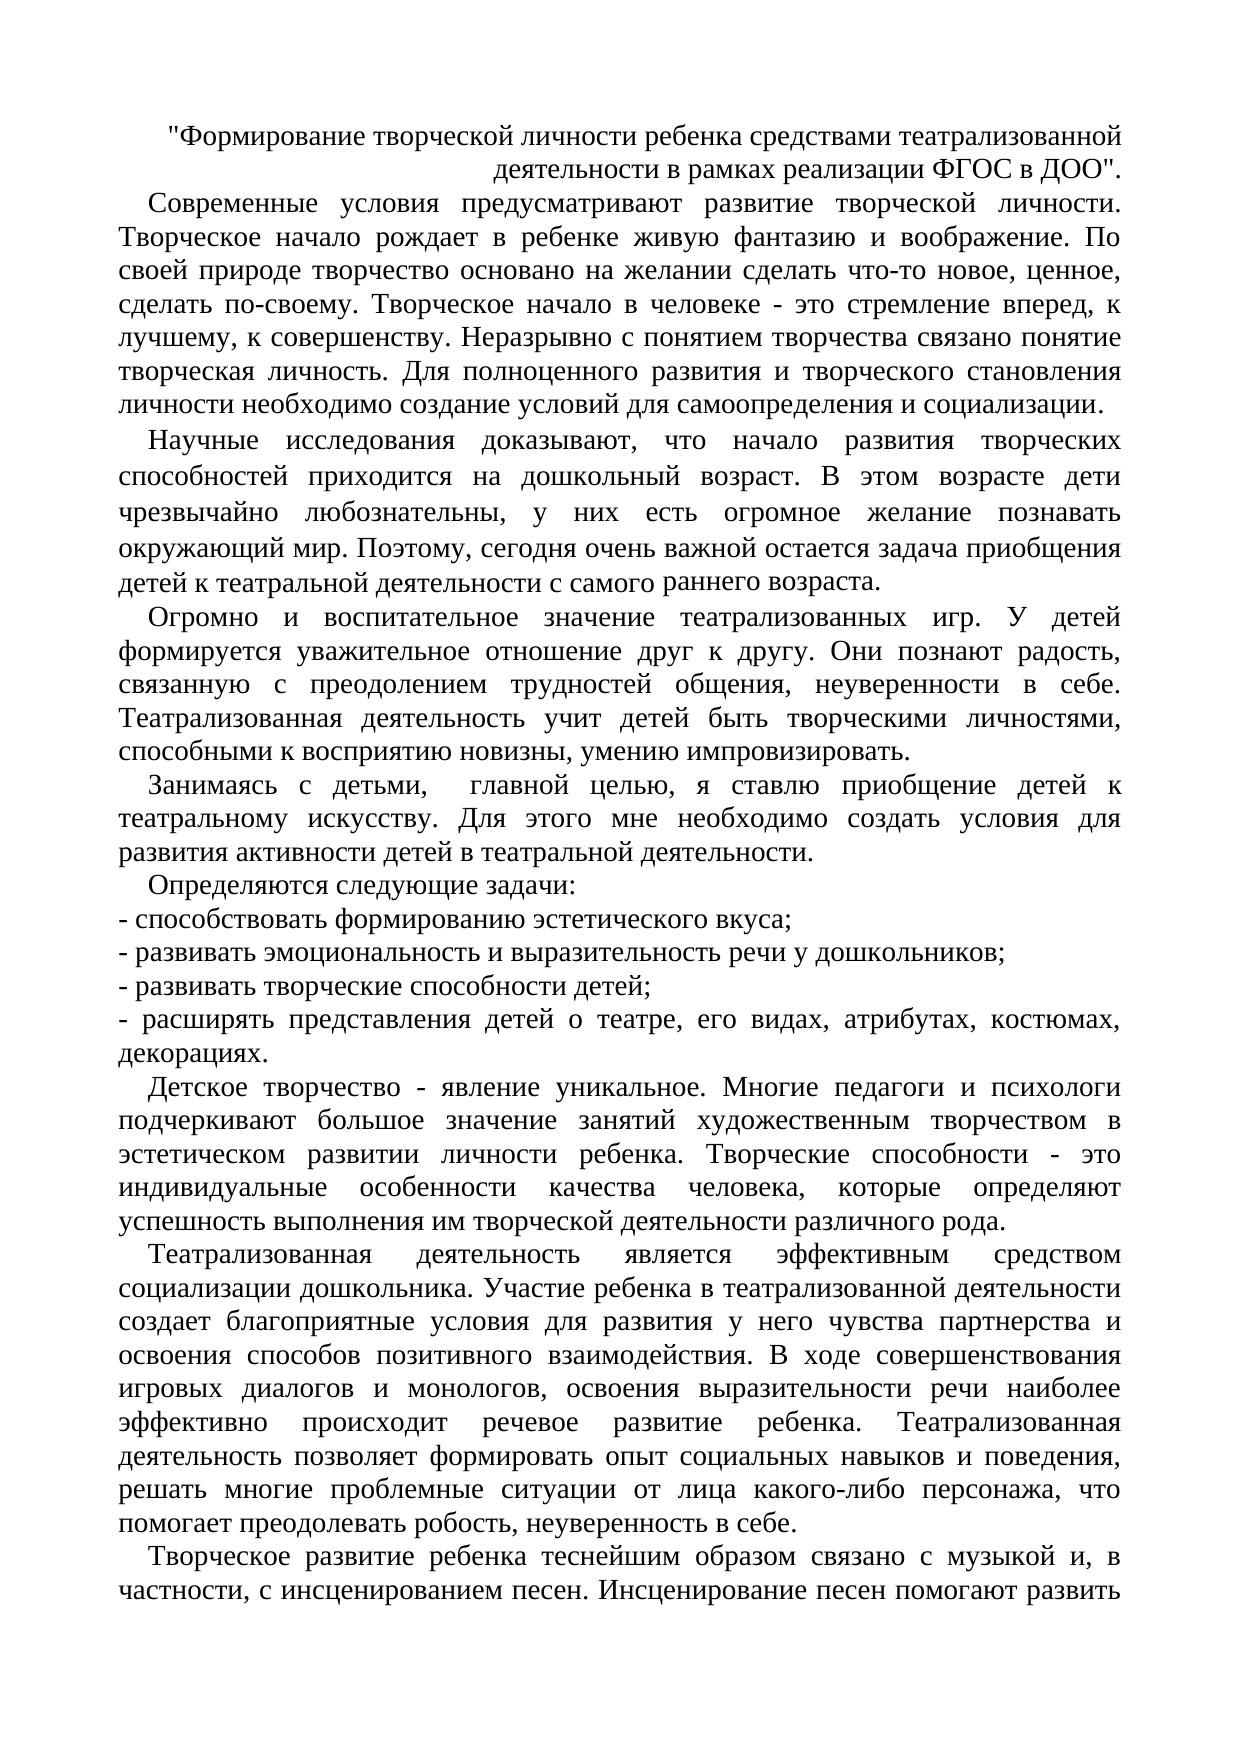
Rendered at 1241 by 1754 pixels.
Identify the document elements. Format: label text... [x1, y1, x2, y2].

text Определяются следующие задачи: [118, 867, 1122, 901]
text Научные исследования доказывают, что начало развития творческих способностей приходится на дошкольный возраст. В этом возрасте дети чрезвычайно любознательны, у них есть огромное желание познавать окружающий мир. Поэтому, сегодня очень важной остается задача приобщения детей к театральной деятельности с самого раннего возраста. [118, 420, 1122, 599]
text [118, 1538, 1122, 1605]
text Современные условия предусматривают развитие творческой личности. Творческое начало рождает в ребенке живую фантазию и воображение. По своей природе творчество основано на желании сделать что-то новое, ценное, сделать по-своему. Творческое начало в человеке - это стремление вперед, к лучшему, к совершенству. Неразрывно с понятием творчества связано понятие творческая личность. Для полноценного развития и творческого становления личности необходимо создание условий для самоопределения и социализации. [118, 185, 1122, 420]
text Огромно и воспитательное значение театрализованных игр. У детей формируется уважительное отношение друг к другу. Они познают радость, связанную с преодолением трудностей общения, неуверенности в себе. Театрализованная деятельность учит детей быть творческими личностями, способными к восприятию новизны, умению импровизировать. [118, 599, 1122, 767]
text Театрализованная деятельность является эффективным средством социализации дошкольника. Участие ребенка в театрализованной деятельности создает благоприятные условия для развития у него чувства партнерства и освоения способов позитивного взаимодействия. В ходе совершенствования игровых диалогов и монологов, освоения выразительности речи наиболее эффективно происходит речевое развитие ребенка. Театрализованная деятельность позволяет формировать опыт социальных навыков и поведения, решать многие проблемные ситуации от лица какого-либо персонажа, что помогает преодолевать робость, неуверенность в себе. [118, 1236, 1122, 1538]
text - способствовать формированию эстетического вкуса; [118, 901, 1122, 934]
text Занимаясь с детьми, главной целью, я ставлю приобщение детей к театральному искусству. Для этого мне необходимо создать условия для развития активности детей в театральной деятельности. [118, 767, 1122, 867]
text Детское творчество - явление уникальное. Многие педагоги и психологи подчеркивают большое значение занятий художественным творчеством в эстетическом развитии личности ребенка. Творческие способности - это индивидуальные особенности качества человека, которые определяют успешность выполнения им творческой деятельности различного рода. [118, 1069, 1122, 1236]
text - расширять представления детей о театре, его видах, атрибутах, костюмах, декорациях. [118, 1002, 1122, 1069]
text - развивать творческие способности детей; [118, 968, 1122, 1002]
text "Формирование творческой личности ребенка средствами театрализованной деятельности в рамках реализации ФГОС в ДОО". [148, 118, 1122, 185]
text - развивать эмоциональность и выразительность речи у дошкольников; [118, 934, 1122, 968]
